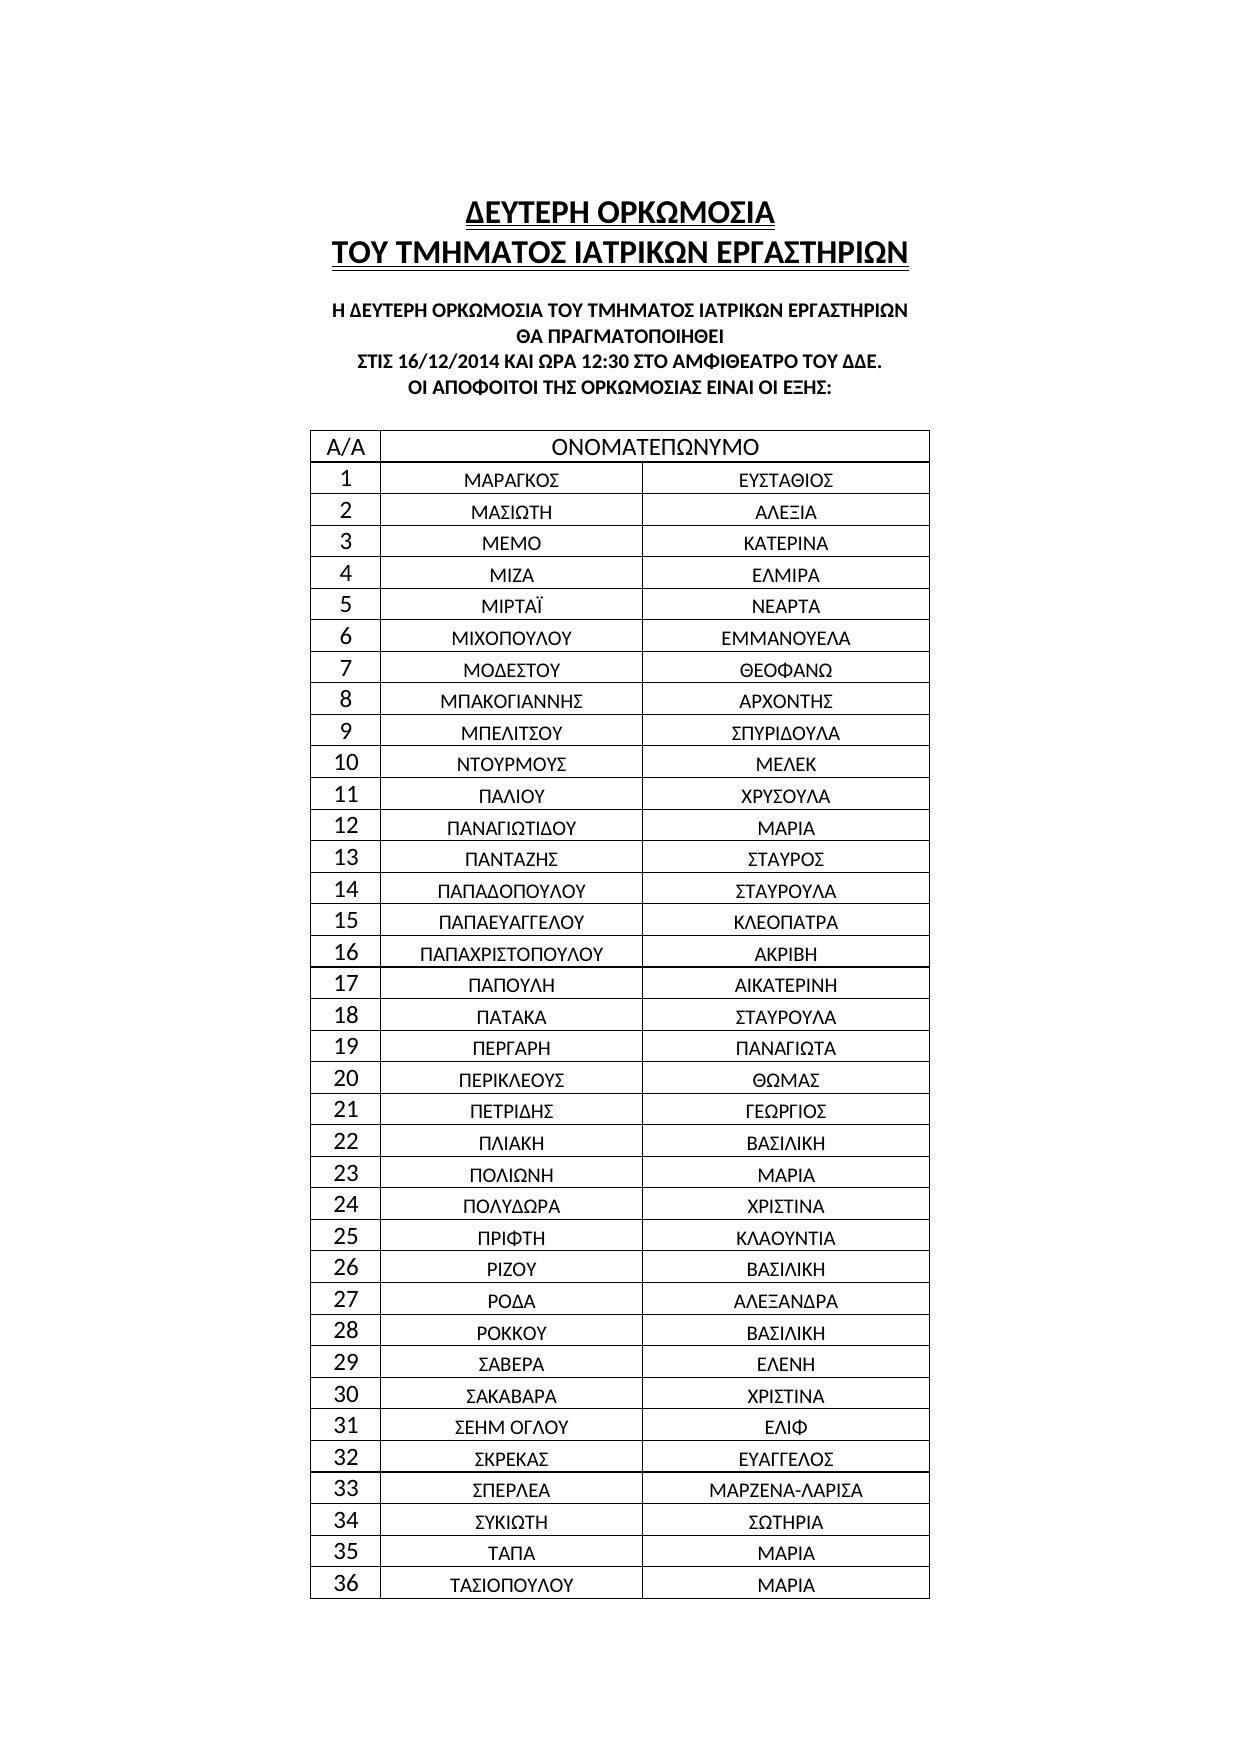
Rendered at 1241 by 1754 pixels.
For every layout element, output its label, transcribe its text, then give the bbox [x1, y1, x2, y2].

table_cell 11 [311, 778, 380, 808]
table_cell ΕΛΜΙΡΑ [643, 557, 929, 588]
table_cell ΘΕΟΦΑΝΩ [643, 652, 929, 682]
table_cell ΤΑΣΙΟΠΟΥΛΟΥ [381, 1567, 642, 1598]
table_cell 1 [311, 463, 380, 493]
table_cell ΠΑΝΑΓΙΩΤΙΔΟΥ [381, 810, 642, 840]
table_cell ΒΑΣΙΛΙΚΗ [643, 1125, 929, 1156]
table_cell ΜΟΔΕΣΤΟΥ [381, 652, 642, 682]
table_cell ΑΛΕΞΙΑ [643, 494, 929, 524]
text ΣΤΙΣ 16/12/2014 ΚΑΙ ΩΡΑ 12:30 ΣΤΟ ΑΜΦΙΘΕΑΤΡΟ ΤΟΥ ΔΔΕ. [187, 348, 1053, 374]
text ΟΙ ΑΠΟΦΟΙΤΟΙ ΤΗΣ ΟΡΚΩΜΟΣΙΑΣ ΕΙΝΑΙ ΟΙ ΕΞΗΣ: [187, 374, 1053, 399]
table_cell ΠΑΤΑΚΑ [381, 999, 642, 1029]
table_cell ΠΑΠΑΧΡΙΣΤΟΠΟΥΛΟΥ [381, 936, 642, 966]
table_cell 13 [311, 841, 380, 872]
table_cell ΠΟΛΙΩΝΗ [381, 1157, 642, 1187]
table_cell ΑΚΡΙΒΗ [643, 936, 929, 966]
table_cell 15 [311, 904, 380, 935]
table_cell ΜΑΡΙΑ [643, 810, 929, 840]
table_cell ΣΤΑΥΡΟΣ [643, 841, 929, 872]
table_cell ΕΥΑΓΓΕΛΟΣ [643, 1441, 929, 1471]
table_cell ΑΛΕΞΑΝΔΡΑ [643, 1283, 929, 1313]
table_cell ΜΑΡΙΑ [643, 1157, 929, 1187]
table_cell ΚΛΕΟΠΑΤΡΑ [643, 904, 929, 935]
table_cell ΤΑΠΑ [381, 1536, 642, 1566]
table_cell ΡΙΖΟΥ [381, 1251, 642, 1282]
table_cell ΜΠΕΛΙΤΣΟΥ [381, 715, 642, 745]
table_cell ΠΑΠΑΔΟΠΟΥΛΟΥ [381, 873, 642, 903]
table_cell ΜΑΡΑΓΚΟΣ [381, 463, 642, 493]
table_cell ΕΜΜΑΝΟΥΕΛΑ [643, 620, 929, 651]
table_cell 22 [311, 1125, 380, 1156]
table_cell ΣΠΕΡΛΕΑ [381, 1473, 642, 1503]
table_cell ΒΑΣΙΛΙΚΗ [643, 1251, 929, 1282]
table_header Α/Α [311, 431, 380, 461]
table_cell ΧΡΥΣΟΥΛΑ [643, 778, 929, 808]
table_cell ΑΡΧΟΝΤΗΣ [643, 683, 929, 714]
table_cell ΠΑΝΑΓΙΩΤΑ [643, 1031, 929, 1061]
table_cell 19 [311, 1031, 380, 1061]
table_cell ΧΡΙΣΤΙΝΑ [643, 1188, 929, 1219]
table_cell 9 [311, 715, 380, 745]
table_cell 12 [311, 810, 380, 840]
table_cell ΣΠΥΡΙΔΟΥΛΑ [643, 715, 929, 745]
table_cell 32 [311, 1441, 380, 1471]
table_cell ΧΡΙΣΤΙΝΑ [643, 1378, 929, 1408]
table_cell ΡΟΚΚΟΥ [381, 1315, 642, 1345]
table_cell 27 [311, 1283, 380, 1313]
table_cell 10 [311, 746, 380, 777]
table_cell ΠΟΛΥΔΩΡΑ [381, 1188, 642, 1219]
table_cell ΡΟΔΑ [381, 1283, 642, 1313]
table_cell ΚΛΑΟΥΝΤΙΑ [643, 1220, 929, 1250]
table_cell ΓΕΩΡΓΙΟΣ [643, 1094, 929, 1124]
table_cell ΜΕΛΕΚ [643, 746, 929, 777]
table_cell ΜΙΧΟΠΟΥΛΟΥ [381, 620, 642, 651]
table_cell ΠΕΡΙΚΛΕΟΥΣ [381, 1062, 642, 1093]
table_cell ΣΑΚΑΒΑΡΑ [381, 1378, 642, 1408]
table_cell ΠΡΙΦΤΗ [381, 1220, 642, 1250]
table_cell ΣΥΚΙΩΤΗ [381, 1504, 642, 1534]
table_cell ΠΑΝΤΑΖΗΣ [381, 841, 642, 872]
table_cell 8 [311, 683, 380, 714]
table_cell 5 [311, 589, 380, 619]
table_cell ΠΑΠΑΕΥΑΓΓΕΛΟΥ [381, 904, 642, 935]
table_cell 21 [311, 1094, 380, 1124]
table_cell 31 [311, 1409, 380, 1440]
table_cell ΠΑΠΟΥΛΗ [381, 968, 642, 998]
table_cell 4 [311, 557, 380, 588]
table_cell 34 [311, 1504, 380, 1534]
table_cell ΣΤΑΥΡΟΥΛΑ [643, 999, 929, 1029]
table_cell ΜΙΖΑ [381, 557, 642, 588]
table_cell ΣΩΤΗΡΙΑ [643, 1504, 929, 1534]
table_cell 36 [311, 1567, 380, 1598]
table_cell ΣΤΑΥΡΟΥΛΑ [643, 873, 929, 903]
table_cell ΠΑΛΙΟΥ [381, 778, 642, 808]
table_cell 24 [311, 1188, 380, 1219]
table_cell 14 [311, 873, 380, 903]
table_cell ΣΕΗΜ ΟΓΛΟΥ [381, 1409, 642, 1440]
table_cell ΜΑΡΙΑ [643, 1567, 929, 1598]
table_cell 18 [311, 999, 380, 1029]
text ΘΑ ΠΡΑΓΜΑΤΟΠΟΙΗΘΕΙ [187, 323, 1053, 348]
table_cell ΕΛΕΝΗ [643, 1346, 929, 1377]
table_cell 20 [311, 1062, 380, 1093]
table_cell ΕΥΣΤΑΘΙΟΣ [643, 463, 929, 493]
table_cell ΒΑΣΙΛΙΚΗ [643, 1315, 929, 1345]
table_cell ΜΠΑΚΟΓΙΑΝΝΗΣ [381, 683, 642, 714]
table_cell ΚΑΤΕΡΙΝΑ [643, 526, 929, 556]
text ΔΕΥΤΕΡΗ ΟΡΚΩΜΟΣΙΑ [187, 191, 1053, 231]
table_cell ΠΕΡΓΑΡΗ [381, 1031, 642, 1061]
table_cell ΣΚΡΕΚΑΣ [381, 1441, 642, 1471]
text Η ΔΕΥΤΕΡΗ ΟΡΚΩΜΟΣΙΑ ΤΟΥ ΤΜΗΜΑΤΟΣ ΙΑΤΡΙΚΩΝ ΕΡΓΑΣΤΗΡΙΩΝ [187, 298, 1053, 323]
text ΤΟΥ ΤΜΗΜΑΤΟΣ ΙΑΤΡΙΚΩΝ ΕΡΓΑΣΤΗΡΙΩΝ [187, 231, 1053, 272]
table_cell ΠΕΤΡΙΔΗΣ [381, 1094, 642, 1124]
table_cell 33 [311, 1473, 380, 1503]
table_cell 28 [311, 1315, 380, 1345]
table_cell ΜΑΡΙΑ [643, 1536, 929, 1566]
table_cell 6 [311, 620, 380, 651]
table_cell ΠΛΙΑΚΗ [381, 1125, 642, 1156]
table_cell 30 [311, 1378, 380, 1408]
table_cell ΘΩΜΑΣ [643, 1062, 929, 1093]
table_cell 29 [311, 1346, 380, 1377]
table_cell ΜΑΡΖΕΝΑ-ΛΑΡΙΣΑ [643, 1473, 929, 1503]
table_cell ΜΕΜΟ [381, 526, 642, 556]
table_header ΟΝΟΜΑΤΕΠΩΝΥΜΟ [381, 431, 929, 461]
table_cell 25 [311, 1220, 380, 1250]
table_cell ΜΙΡΤΑΪ [381, 589, 642, 619]
table_cell 35 [311, 1536, 380, 1566]
table_cell 7 [311, 652, 380, 682]
table_cell ΝΤΟΥΡΜΟΥΣ [381, 746, 642, 777]
table_cell ΕΛΙΦ [643, 1409, 929, 1440]
table_cell 17 [311, 968, 380, 998]
table_cell ΝΕΑΡΤΑ [643, 589, 929, 619]
table_cell 3 [311, 526, 380, 556]
table_cell 26 [311, 1251, 380, 1282]
table_cell ΑΙΚΑΤΕΡΙΝΗ [643, 968, 929, 998]
table_cell 16 [311, 936, 380, 966]
table_cell 2 [311, 494, 380, 524]
table_cell ΜΑΣΙΩΤΗ [381, 494, 642, 524]
table_cell 23 [311, 1157, 380, 1187]
table_cell ΣΑΒΕΡΑ [381, 1346, 642, 1377]
